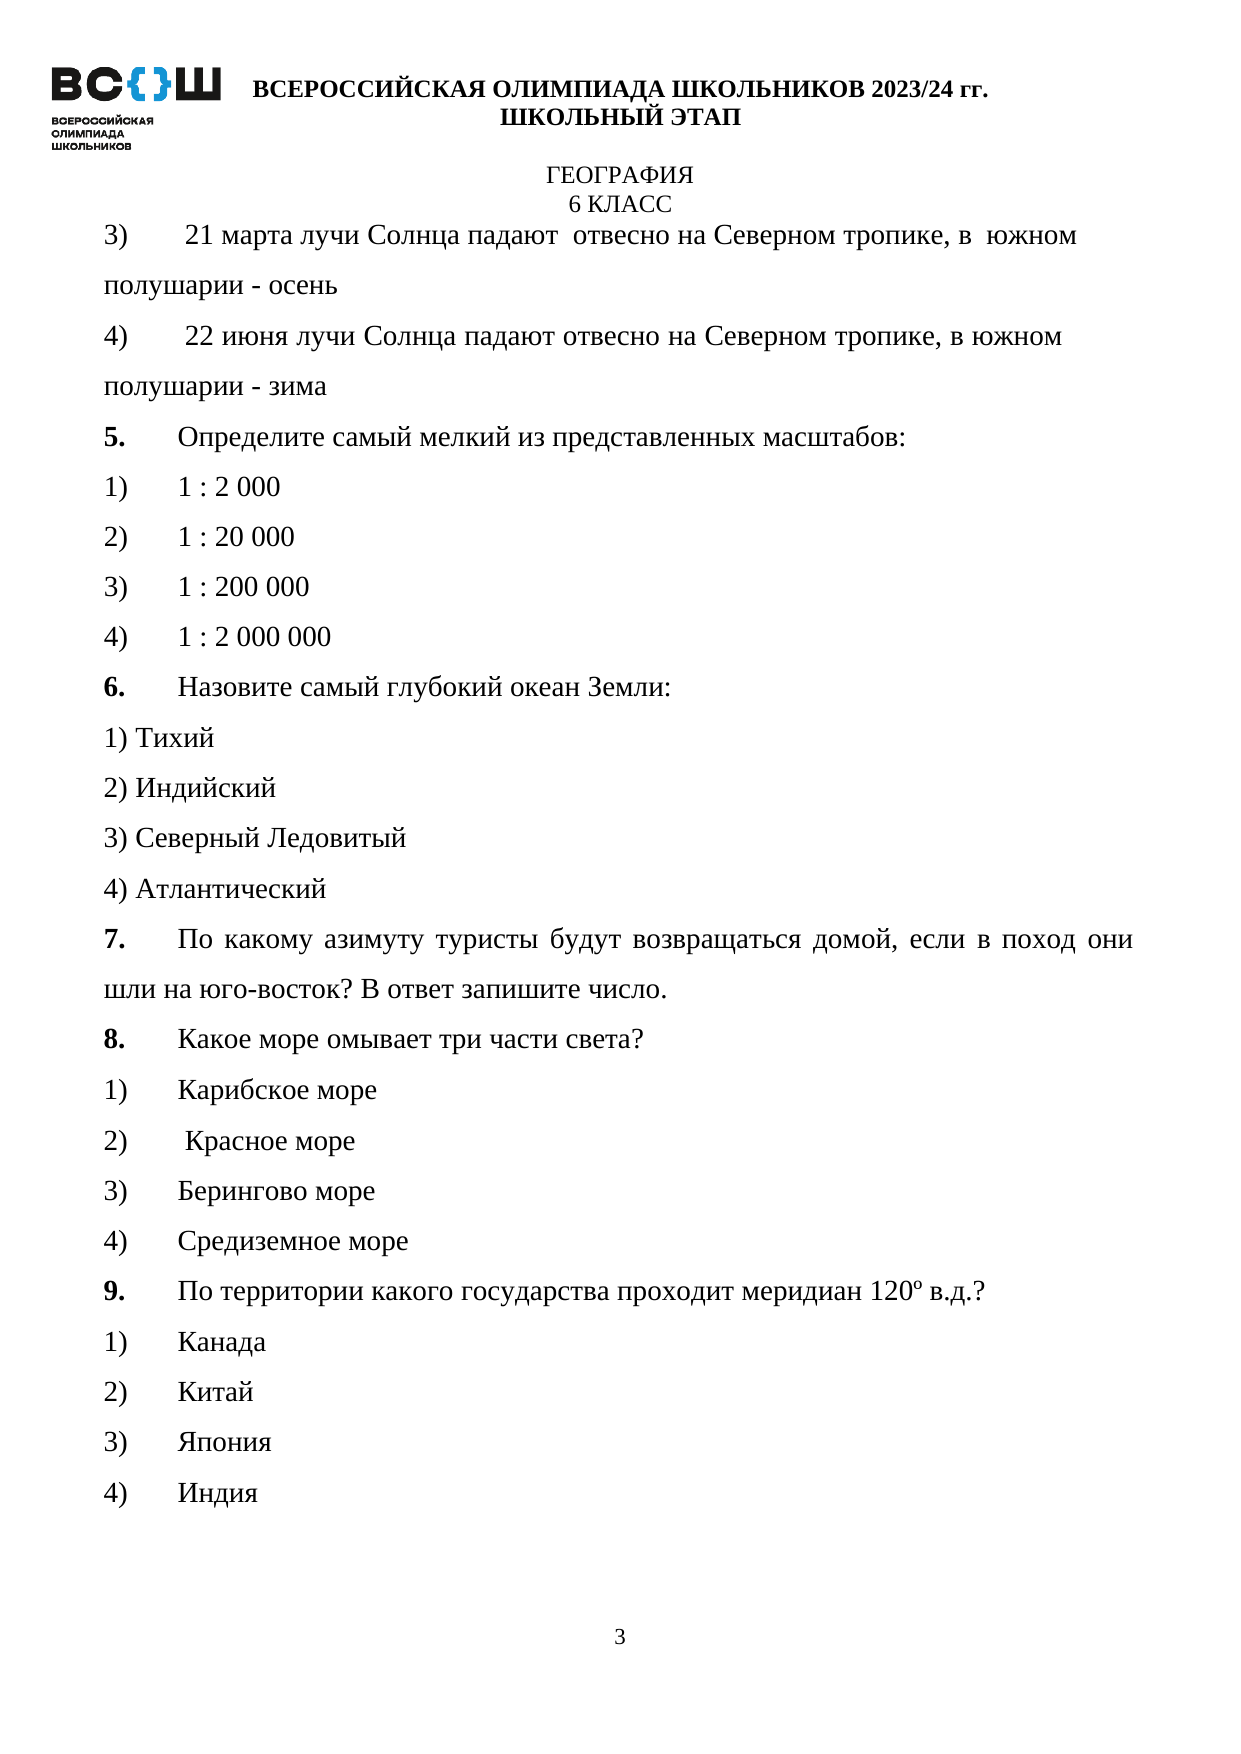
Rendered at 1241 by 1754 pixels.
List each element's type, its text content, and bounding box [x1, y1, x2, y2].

list Средиземное море [103, 1223, 1148, 1257]
text 2) 1 : 20 000 [103, 520, 1148, 553]
list По какому азимуту туристы будут возвращаться домой, если в поход они шли на юго-восток? В ответ запишите число. [103, 921, 1137, 1005]
list Назовите самый глубокий океан Земли: [103, 669, 1148, 703]
list Какое море омывает три части света? [103, 1022, 1148, 1055]
list Карибское море [103, 1072, 1148, 1106]
list 21 марта лучи Солнца падают отвесно на Северном тропике, в южном полушарии - осень [103, 217, 1137, 301]
list Индия [103, 1475, 1148, 1508]
list Китай [103, 1374, 1148, 1408]
text 3) 1 : 200 000 [103, 569, 1148, 602]
list По территории какого государства проходит меридиан 120º в.д.? [103, 1273, 1148, 1307]
list Япония [103, 1424, 1148, 1458]
list Красное море [103, 1123, 1148, 1156]
list 22 июня лучи Солнца падают отвесно на Северном тропике, в южном полушарии - зима [103, 318, 1137, 402]
list Атлантический [103, 871, 1148, 904]
picture [51, 67, 221, 150]
text 4) 1 : 2 000 000 [103, 619, 1148, 653]
list Канада [103, 1324, 1148, 1357]
list Северный Ледовитый [103, 821, 1148, 854]
list Индийский [103, 770, 1148, 804]
list Определите самый мелкий из представленных масштабов: 1) 1 : 2 000 [103, 419, 907, 503]
list Берингово море [103, 1173, 1148, 1206]
list Тихий [103, 720, 1148, 753]
